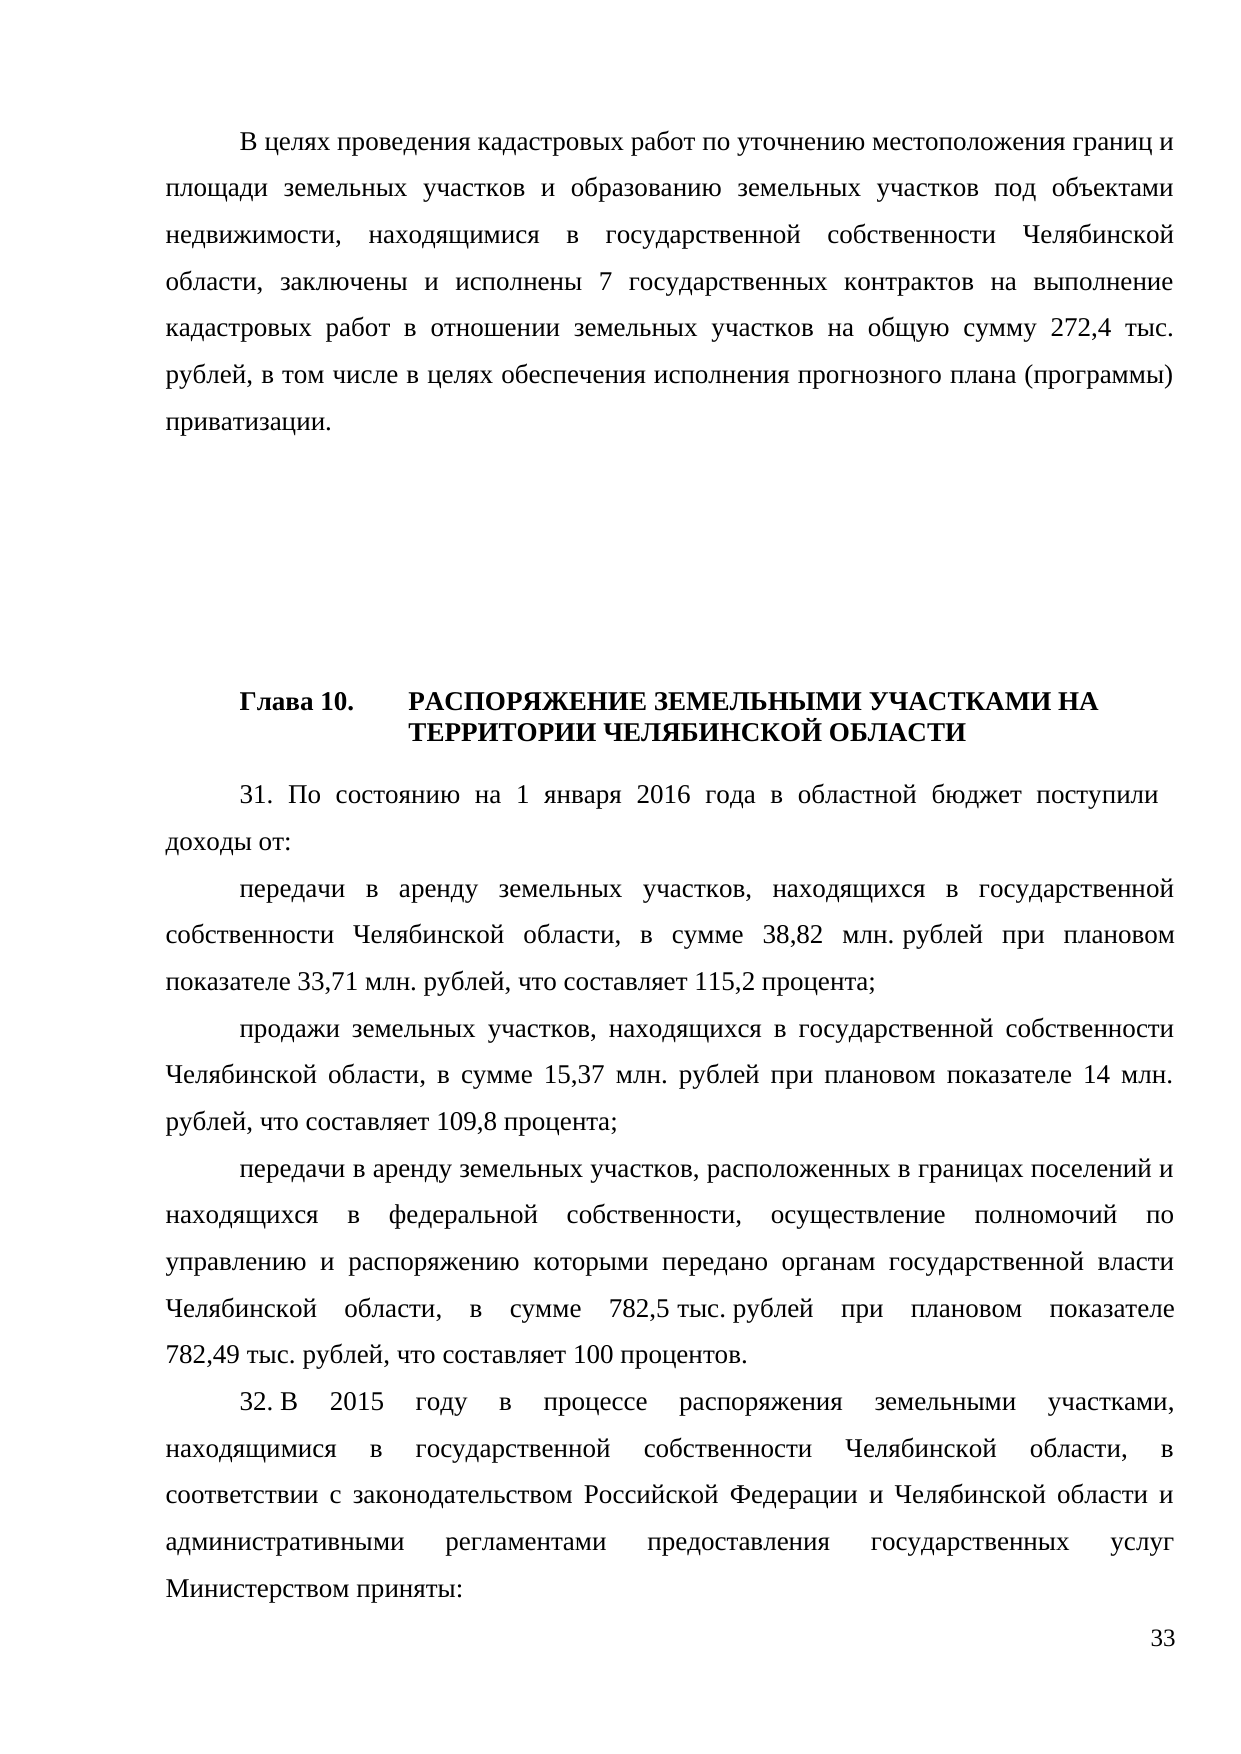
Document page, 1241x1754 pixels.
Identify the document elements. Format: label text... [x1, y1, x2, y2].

text продажи земельных участков, находящихся в государственной собственности Челябинской области, в сумме 15,37 млн. рублей при плановом показателе 14 млн. рублей, что составляет 109,8 процента; [165, 1012, 1175, 1136]
text передачи в аренду земельных участков, расположенных в границах поселений и находящихся в федеральной собственности, осуществление полномочий по управлению и распоряжению которыми передано органам государственной власти Челябинской области, в сумме 782,5 тыс. рублей при плановом показателе 782,49 тыс. рублей, что составляет 100 процентов. [165, 1152, 1175, 1369]
text ТЕРРИТОРИИ ЧЕЛЯБИНСКОЙ ОБЛАСТИ [165, 716, 1175, 747]
text передачи в аренду земельных участков, находящихся в государственной собственности Челябинской области, в сумме 38,82 млн. рублей при плановом показателе 33,71 млн. рублей, что составляет 115,2 процента; [165, 872, 1175, 996]
text В целях проведения кадастровых работ по уточнению местоположения границ и площади земельных участков и образованию земельных участков под объектами недвижимости, находящимися в государственной собственности Челябинской области, заключены и исполнены 7 государственных контрактов на выполнение кадастровых работ в отношении земельных участков на общую сумму 272,4 тыс. рублей, в том числе в целях обеспечения исполнения прогнозного плана (программы) приватизации. [165, 125, 1175, 436]
text 32. В 2015 году в процессе распоряжения земельными участками, находящимися в государственной собственности Челябинской области, в соответствии с законодательством Российской Федерации и Челябинской области и административными регламентами предоставления государственных услуг Министерством приняты: [165, 1385, 1175, 1603]
text Глава 10. РАСПОРЯЖЕНИЕ ЗЕМЕЛЬНЫМИ УЧАСТКАМИ НА [165, 685, 1175, 716]
text 31. По состоянию на 1 января 2016 года в областной бюджет поступили доходы от: [165, 778, 1175, 856]
